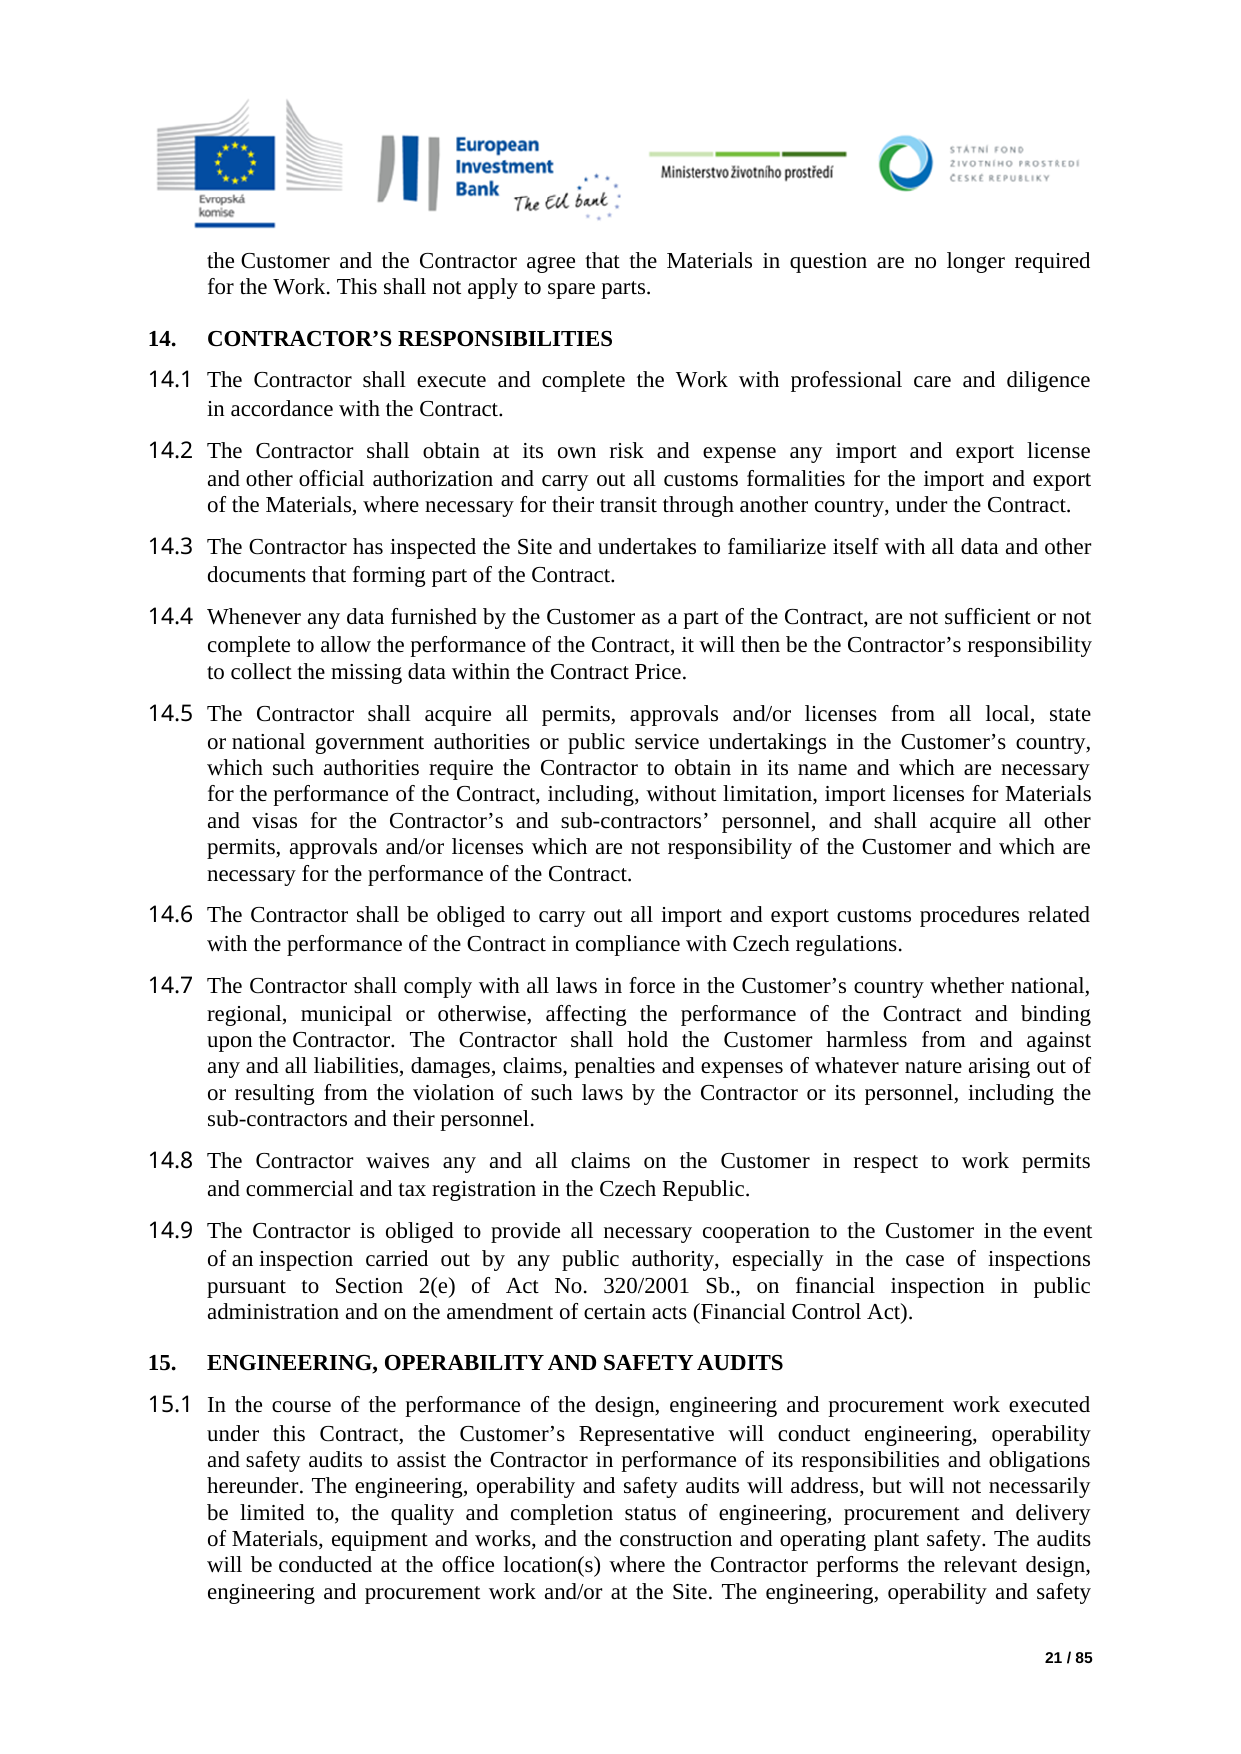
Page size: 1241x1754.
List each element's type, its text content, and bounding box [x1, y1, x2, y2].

text The Contractor has inspected the Site and undertakes to familiarize itself with all data and other documents that forming part of the Contract. [148, 530, 1092, 588]
subtitle Contractor’s responsibilities [148, 324, 1092, 351]
text The Contractor shall be obliged to carry out all import and export customs procedures related with the performance of the Contract in compliance with Czech regulations. [148, 898, 1092, 956]
text The Contractor waives any and all claims on the Customer in respect to work permits and commercial and tax registration in the Czech Republic. [148, 1144, 1092, 1202]
text The Contractor shall obtain at its own risk and expense any import and export license and other official authorization and carry out all customs formalities for the import and export of the Materials, where necessary for their transit through another country, under the Contract. [148, 433, 1092, 517]
text The Contractor shall execute and complete the Work with professional care and diligence in accordance with the Contract. [148, 363, 1092, 421]
text Whenever any data furnished by the Customer as a part of the Contract, are not sufficient or not complete to allow the performance of the Contract, it will then be the Contractor’s responsibility to collect the missing data within the Contract Price. [148, 600, 1092, 684]
subtitle Engineering, operability and safety audits [148, 1349, 1092, 1376]
picture [147, 87, 1093, 235]
text The Contractor shall comply with all laws in force in the Customer’s country whether national, regional, municipal or otherwise, affecting the performance of the Contract and binding upon the Contractor. The Contractor shall hold the Customer harmless from and against any and all liabilities, damages, claims, penalties and expenses of whatever nature arising out of or resulting from the violation of such laws by the Contractor or its personnel, including the sub-contractors and their personnel. [148, 968, 1092, 1132]
text The Contractor is obliged to provide all necessary cooperation to the Customer in the event of an inspection carried out by any public authority, especially in the case of inspections pursuant to Section 2(e) of Act No. 320/2001 Sb., on financial inspection in public administration and on the amendment of certain acts (Financial Control Act). [148, 1214, 1092, 1324]
text The Contractor shall acquire all permits, approvals and/or licenses from all local, state or national government authorities or public service undertakings in the Customer’s country, which such authorities require the Contractor to obtain in its name and which are necessary for the performance of the Contract, including, without limitation, import licenses for Materials and visas for the Contractor’s and sub-contractors’ personnel, and shall acquire all other permits, approvals and/or licenses which are not responsibility of the Customer and which are necessary for the performance of the Contract. [148, 697, 1092, 886]
